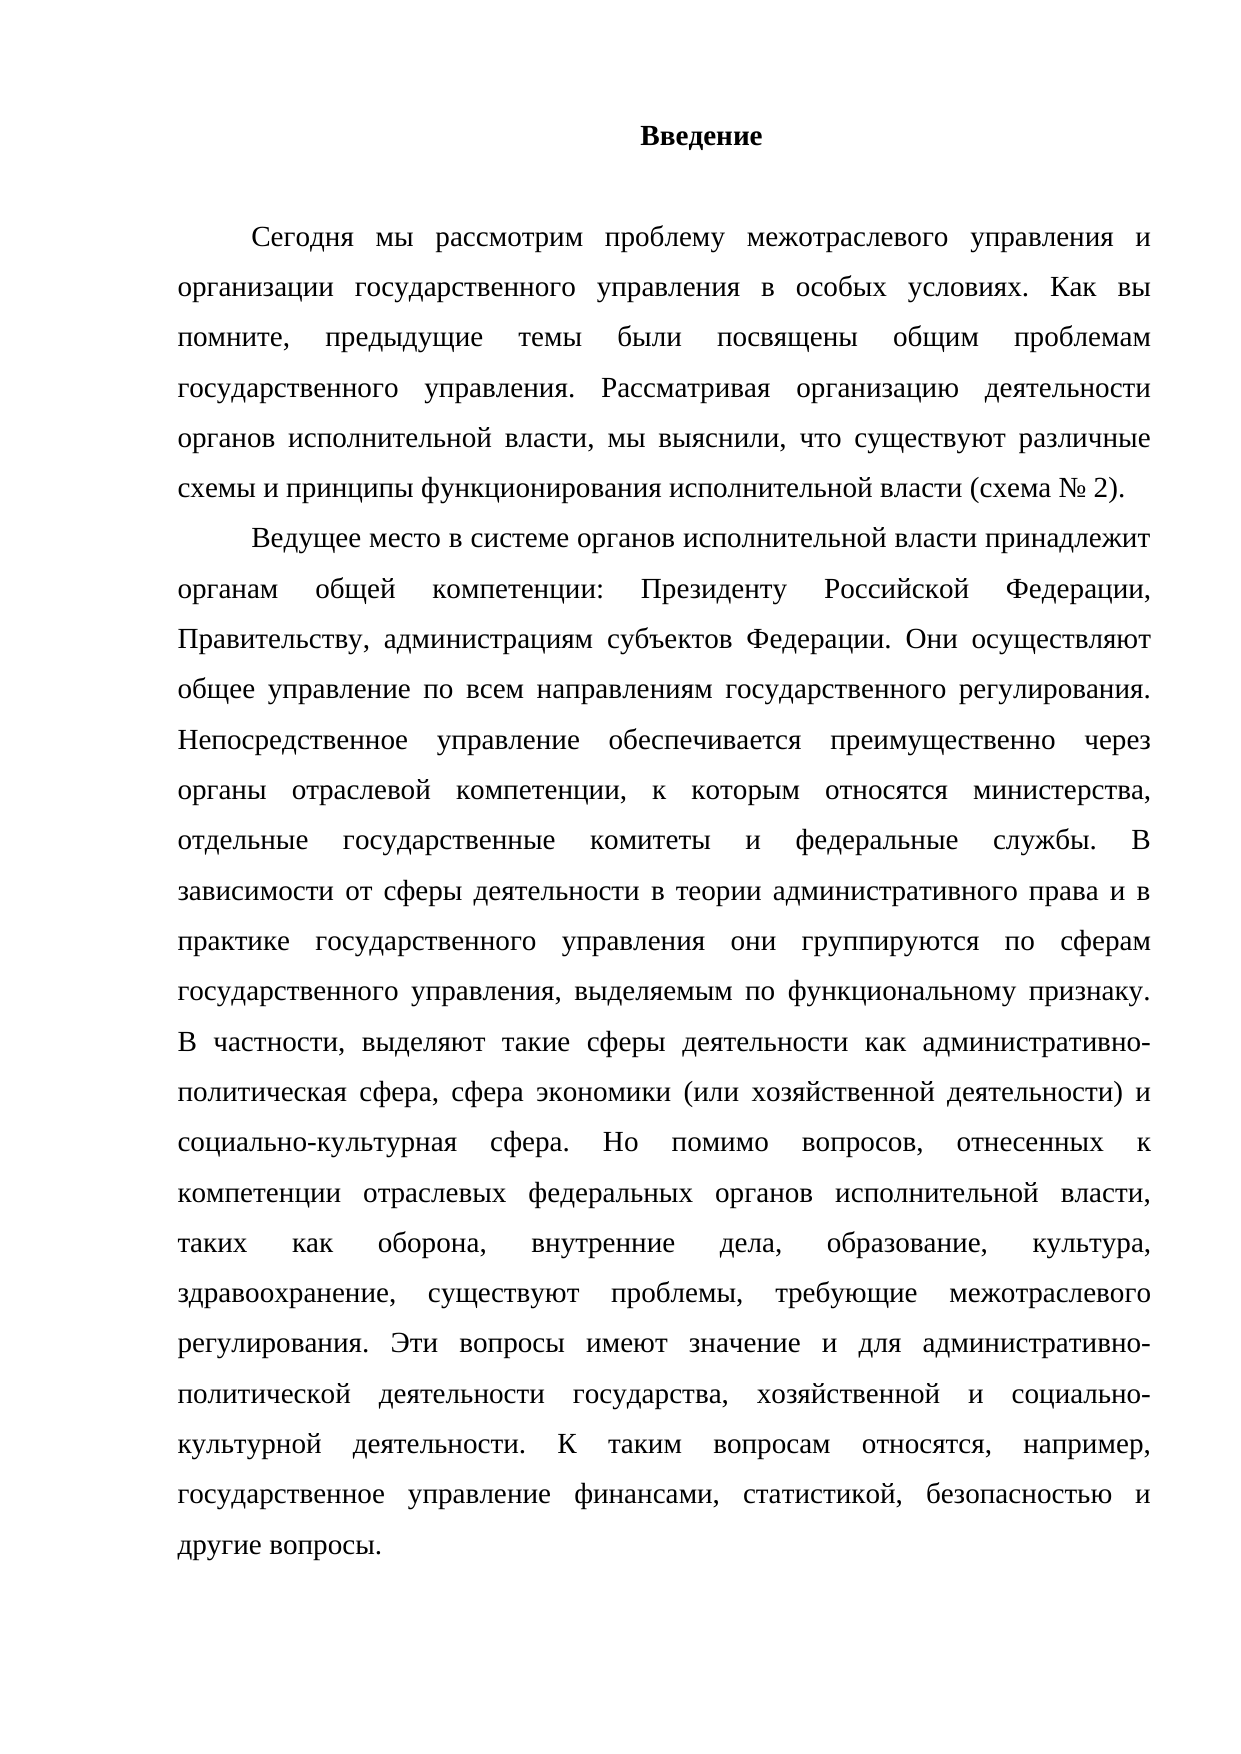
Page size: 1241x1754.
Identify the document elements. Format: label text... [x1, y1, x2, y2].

text Сегодня мы рассмотрим проблему межотраслевого управления и организации государственного управления в особых условиях. Как вы помните, предыдущие темы были посвящены общим проблемам государственного управления. Рассматривая организацию деятельности органов исполнительной власти, мы выяснили, что существуют различные схемы и принципы функционирования исполнительной власти (схема № 2). [177, 219, 1152, 504]
text Введение [177, 118, 1152, 152]
text Ведущее место в системе органов исполнительной власти принадлежит органам общей компетенции: Президенту Российской Федерации, Правительству, администрациям субъектов Федерации. Они осуществляют общее управление по всем направлениям государственного регулирования. Непосредственное управление обеспечивается преимущественно через органы отраслевой компетенции, к которым относятся министерства, отдельные государственные комитеты и федеральные службы. В зависимости от сферы деятельности в теории административного права и в практике государственного управления они группируются по сферам государственного управления, выделяемым по функциональному признаку. В частности, выделяют такие сферы деятельности как административно-политическая сфера, сфера экономики (или хозяйственной деятельности) и социально-культурная сфера. Но помимо вопросов, отнесенных к компетенции отраслевых федеральных органов исполнительной власти, таких как оборона, внутренние дела, образование, культура, здравоохранение, существуют проблемы, требующие межотраслевого регулирования. Эти вопросы имеют значение и для административно-политической деятельности государства, хозяйственной и социально-культурной деятельности. К таким вопросам относятся, например, государственное управление финансами, статистикой, безопасностью и другие вопросы. [177, 521, 1152, 1560]
